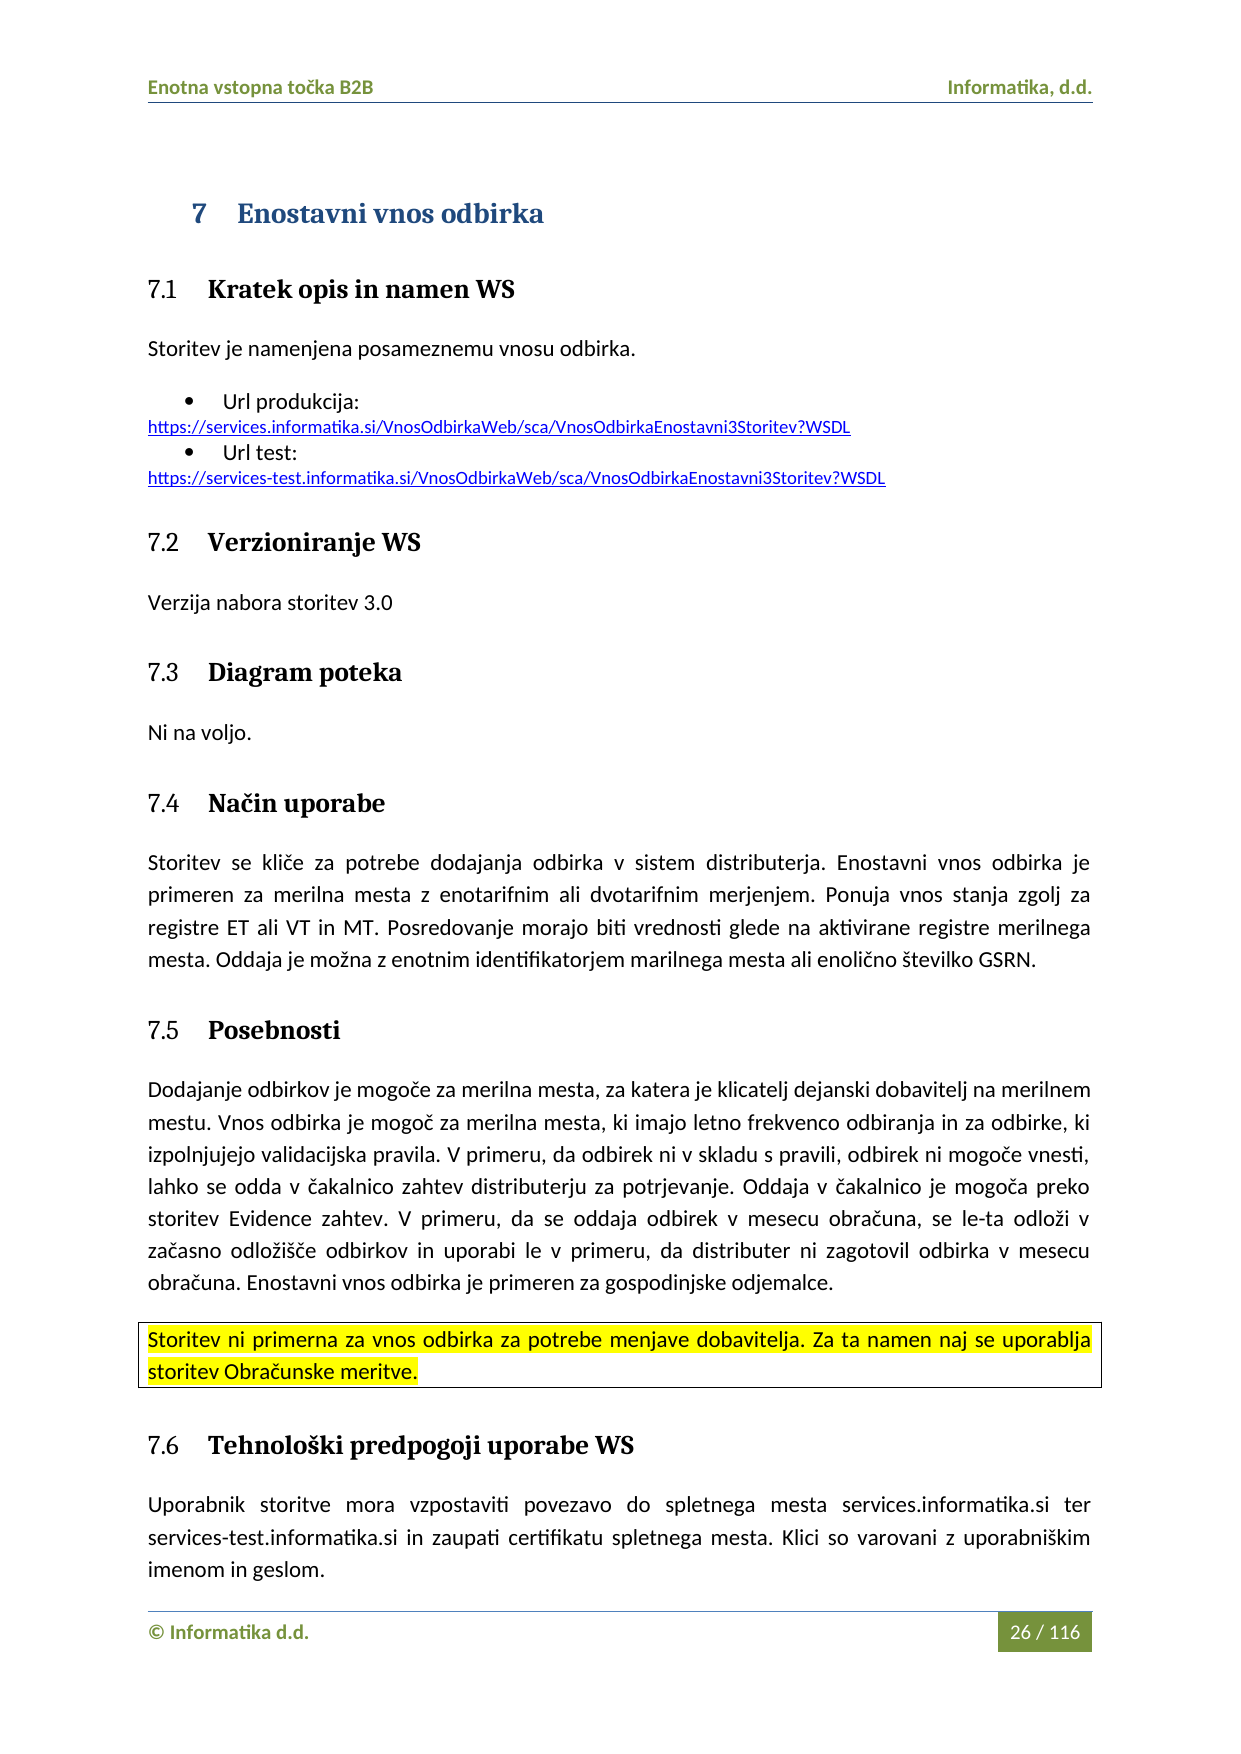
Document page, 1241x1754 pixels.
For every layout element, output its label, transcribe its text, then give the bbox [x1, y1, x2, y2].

text Ni na voljo. [148, 718, 1092, 746]
text Verzija nabora storitev 3.0 [148, 588, 1092, 616]
text https://services-test.informatika.si/VnosOdbirkaWeb/sca/VnosOdbirkaEnostavni3Storitev?WSDL [148, 466, 1092, 489]
subtitle Diagram poteka [148, 657, 1092, 688]
subtitle Tehnološki predpogoji uporabe WS [148, 1430, 1092, 1461]
subtitle Kratek opis in namen WS [148, 274, 1092, 305]
list Url test: [185, 438, 1092, 466]
text Uporabnik storitve mora vzpostaviti povezavo do spletnega mesta services.informatika.si ter services-test.informatika.si in zaupati certifikatu spletnega mesta. Klici so varovani z uporabniškim imenom in geslom. [148, 1490, 1092, 1583]
subtitle Način uporabe [148, 788, 1092, 819]
text Dodajanje odbirkov je mogoče za merilna mesta, za katera je klicatelj dejanski dobavitelj na merilnem mestu. Vnos odbirka je mogoč za merilna mesta, ki imajo letno frekvenco odbiranja in za odbirke, ki izpolnjujejo validacijska pravila. V primeru, da odbirek ni v skladu s pravili, odbirek ni mogoče vnesti, lahko se odda v čakalnico zahtev distributerju za potrjevanje. Oddaja v čakalnico je mogoča preko storitev Evidence zahtev. V primeru, da se oddaja odbirek v mesecu obračuna, se le-ta odloži v začasno odložišče odbirkov in uporabi le v primeru, da distributer ni zagotovil odbirka v mesecu obračuna. Enostavni vnos odbirka je primeren za gospodinjske odjemalce. [148, 1075, 1092, 1297]
text Storitev se kliče za potrebe dodajanja odbirka v sistem distributerja. Enostavni vnos odbirka je primeren za merilna mesta z enotarifnim ali dvotarifnim merjenjem. Ponuja vnos stanja zgolj za registre ET ali VT in MT. Posredovanje morajo biti vrednosti glede na aktivirane registre merilnega mesta. Oddaja je možna z enotnim identifikatorjem marilnega mesta ali enolično številko GSRN. [148, 848, 1092, 973]
text Storitev ni primerna za vnos odbirka za potrebe menjave dobavitelja. Za ta namen naj se uporablja storitev Obračunske meritve. [139, 1323, 1101, 1387]
text https://services.informatika.si/VnosOdbirkaWeb/sca/VnosOdbirkaEnostavni3Storitev?WSDL [148, 416, 1092, 438]
subtitle Enostavni vnos odbirka [192, 198, 1092, 231]
text Storitev je namenjena posameznemu vnosu odbirka. [148, 334, 1092, 362]
subtitle Verzioniranje WS [148, 527, 1092, 558]
subtitle Posebnosti [148, 1015, 1092, 1046]
list Url produkcija: [185, 387, 1092, 416]
